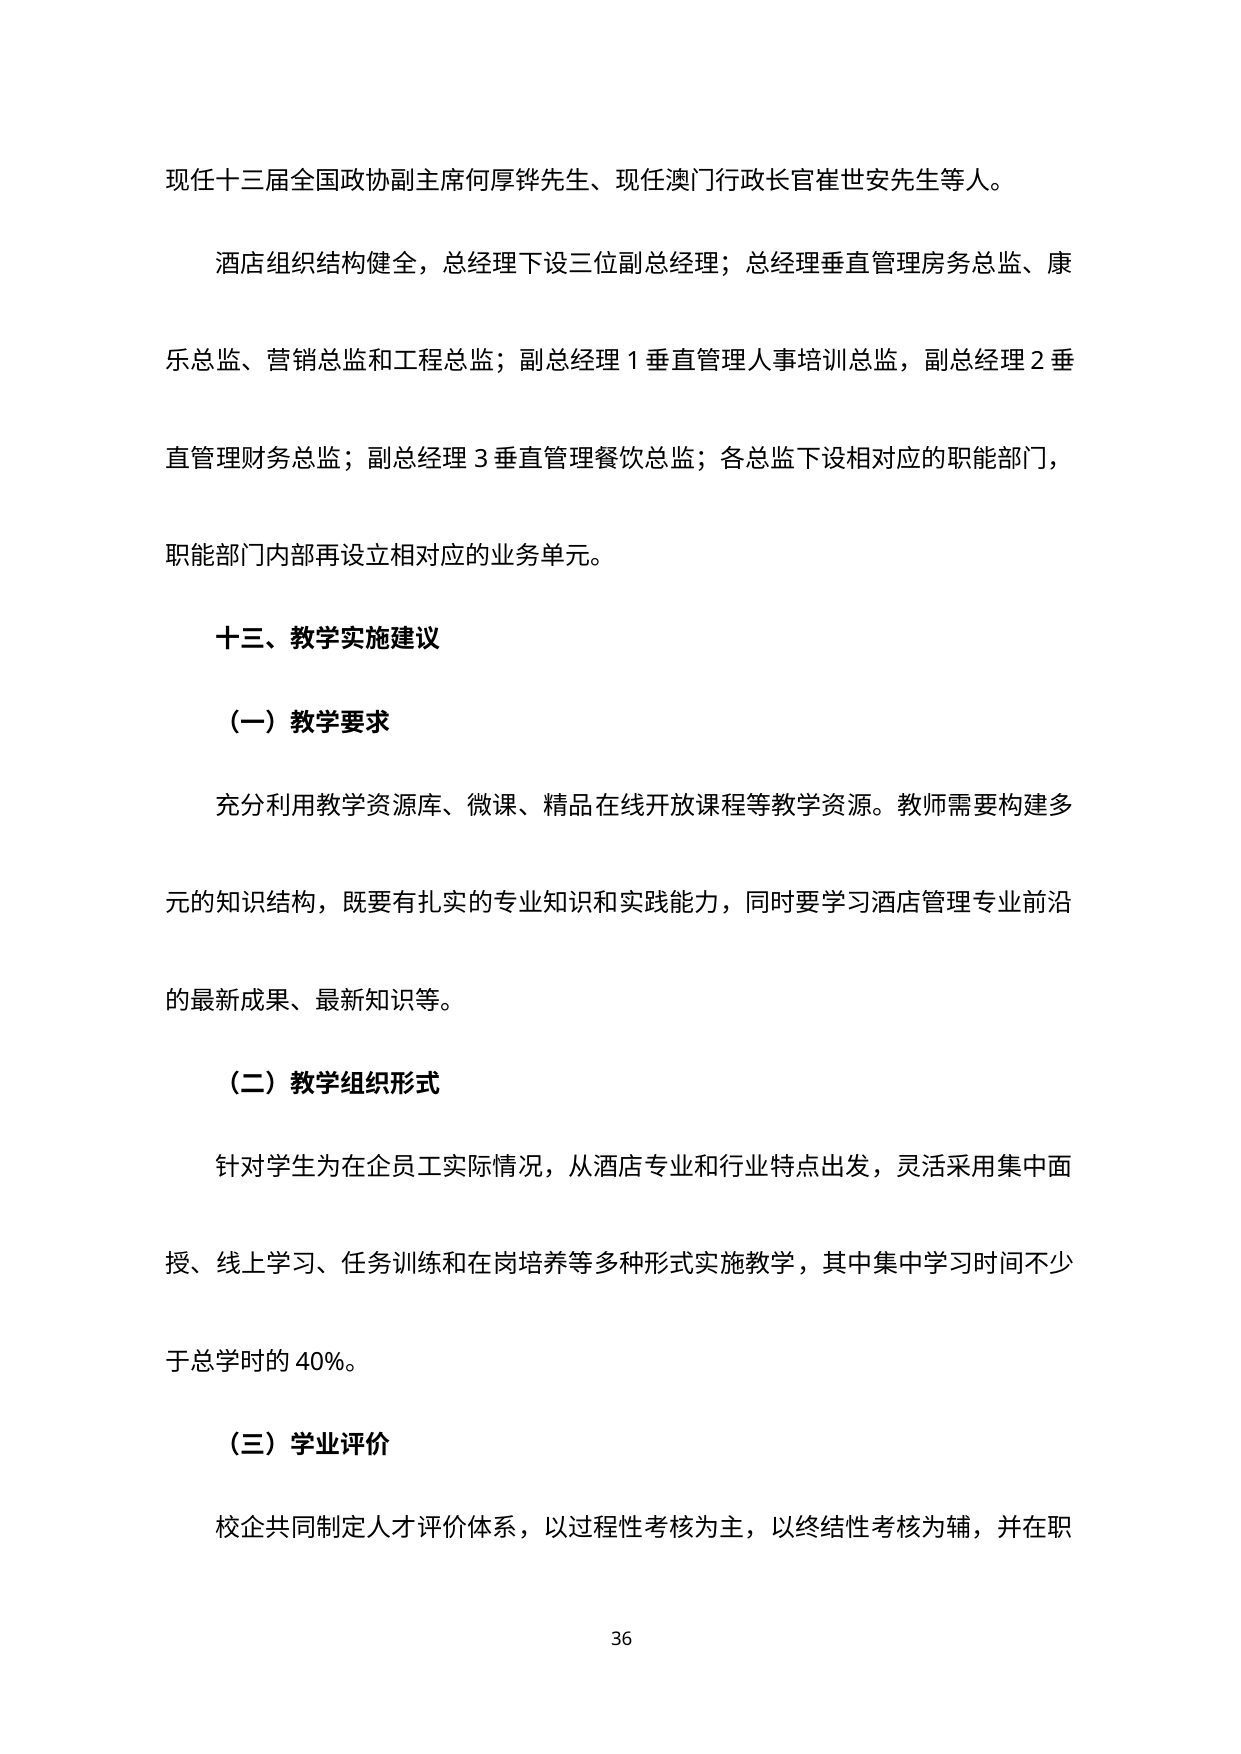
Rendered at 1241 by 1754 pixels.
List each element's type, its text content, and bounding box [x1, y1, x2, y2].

list （二）教学组织形式 [165, 1049, 1075, 1114]
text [165, 1493, 1075, 1558]
text 充分利用教学资源库、微课、精品在线开放课程等教学资源。教师需要构建多元的知识结构，既要有扎实的专业知识和实践能力，同时要学习酒店管理专业前沿的最新成果、最新知识等。 [165, 771, 1075, 1031]
text 酒店组织结构健全，总经理下设三位副总经理；总经理垂直管理房务总监、康乐总监、营销总监和工程总监；副总经理1垂直管理人事培训总监，副总经理2垂直管理财务总监；副总经理3垂直管理餐饮总监；各总监下设相对应的职能部门，职能部门内部再设立相对应的业务单元。 [165, 229, 1075, 586]
text （一）教学要求 [165, 688, 1075, 753]
text 十三、教学实施建议 [165, 604, 1075, 669]
text 针对学生为在企员工实际情况，从酒店专业和行业特点出发，灵活采用集中面授、线上学习、任务训练和在岗培养等多种形式实施教学，其中集中学习时间不少于总学时的40%。 [165, 1132, 1075, 1392]
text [165, 146, 1075, 211]
text （三）学业评价 [165, 1410, 1075, 1475]
